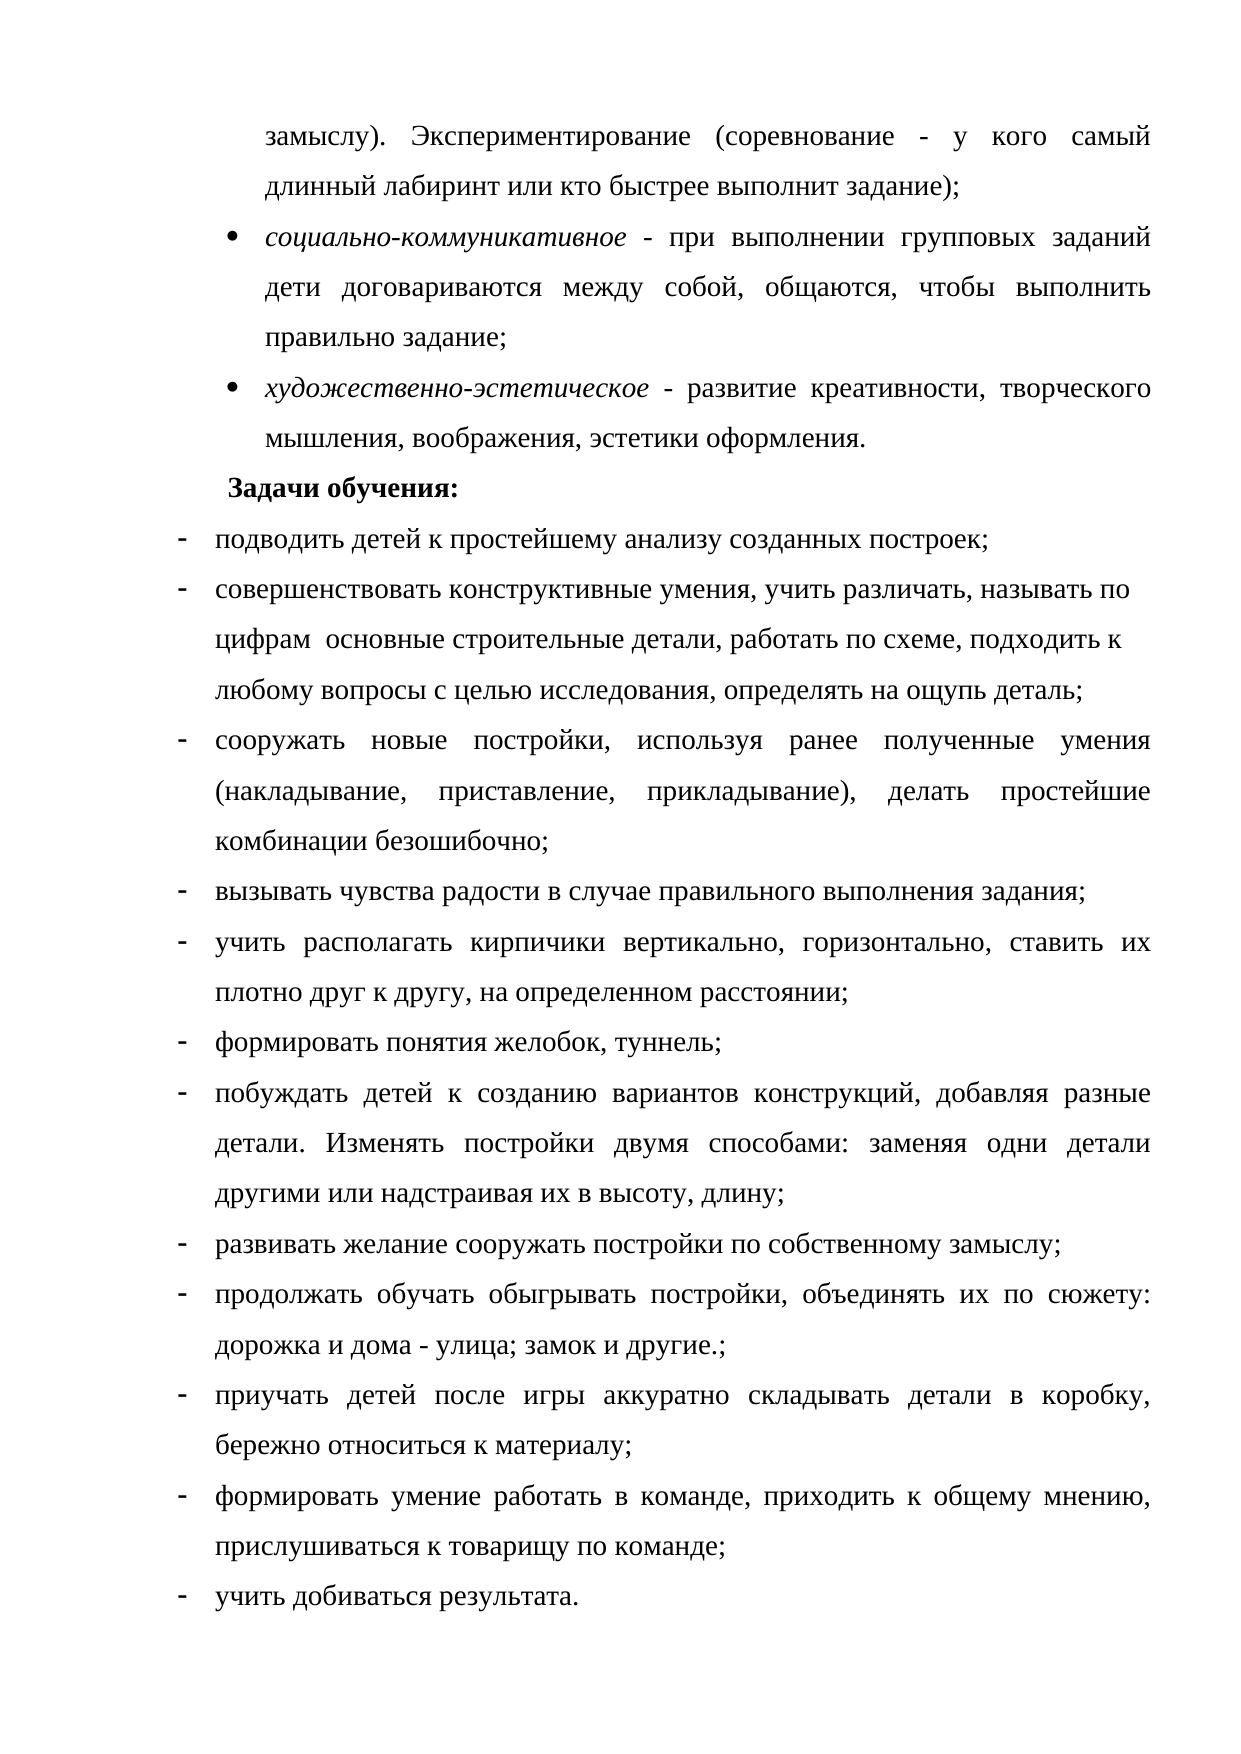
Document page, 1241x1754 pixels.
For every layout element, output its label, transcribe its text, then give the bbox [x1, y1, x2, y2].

list учить добиваться результата. [177, 1578, 1152, 1612]
list формировать понятия желобок, туннель; [177, 1024, 1152, 1058]
list художественно-эстетическое - развитие креативности, творческого мышления, воображения, эстетики оформления. [227, 370, 1152, 454]
list вызывать чувства радости в случае правильного выполнения задания; [177, 873, 1152, 907]
text Задачи обучения: [177, 471, 1152, 504]
list побуждать детей к созданию вариантов конструкций, добавляя разные детали. Изменять постройки двумя способами: заменяя одни детали другими или надстраивая их в высоту, длину; [177, 1075, 1152, 1209]
list развивать желание сооружать постройки по собственному замыслу; [177, 1226, 1152, 1259]
list сооружать новые постройки, используя ранее полученные умения (накладывание, приставление, прикладывание), делать простейшие комбинации безошибочно; [177, 722, 1152, 857]
list подводить детей к простейшему анализу созданных построек; [177, 521, 1152, 554]
list приучать детей после игры аккуратно складывать детали в коробку, бережно относиться к материалу; [177, 1377, 1152, 1461]
list продолжать обучать обыгрывать постройки, объединять их по сюжету: дорожка и дома - улица; замок и другие.; [177, 1276, 1152, 1360]
list совершенствовать конструктивные умения, учить различать, называть по цифрам основные строительные детали, работать по схеме, подходить к любому вопросы с целью исследования, определять на ощупь деталь; [177, 571, 1152, 706]
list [227, 118, 1152, 202]
list учить располагать кирпичики вертикально, горизонтально, ставить их плотно друг к другу, на определенном расстоянии; [177, 924, 1152, 1008]
list социально-коммуникативное - при выполнении групповых заданий дети договариваются между собой, общаются, чтобы выполнить правильно задание; [227, 219, 1152, 353]
list формировать умение работать в команде, приходить к общему мнению, прислушиваться к товарищу по команде; [177, 1478, 1152, 1562]
